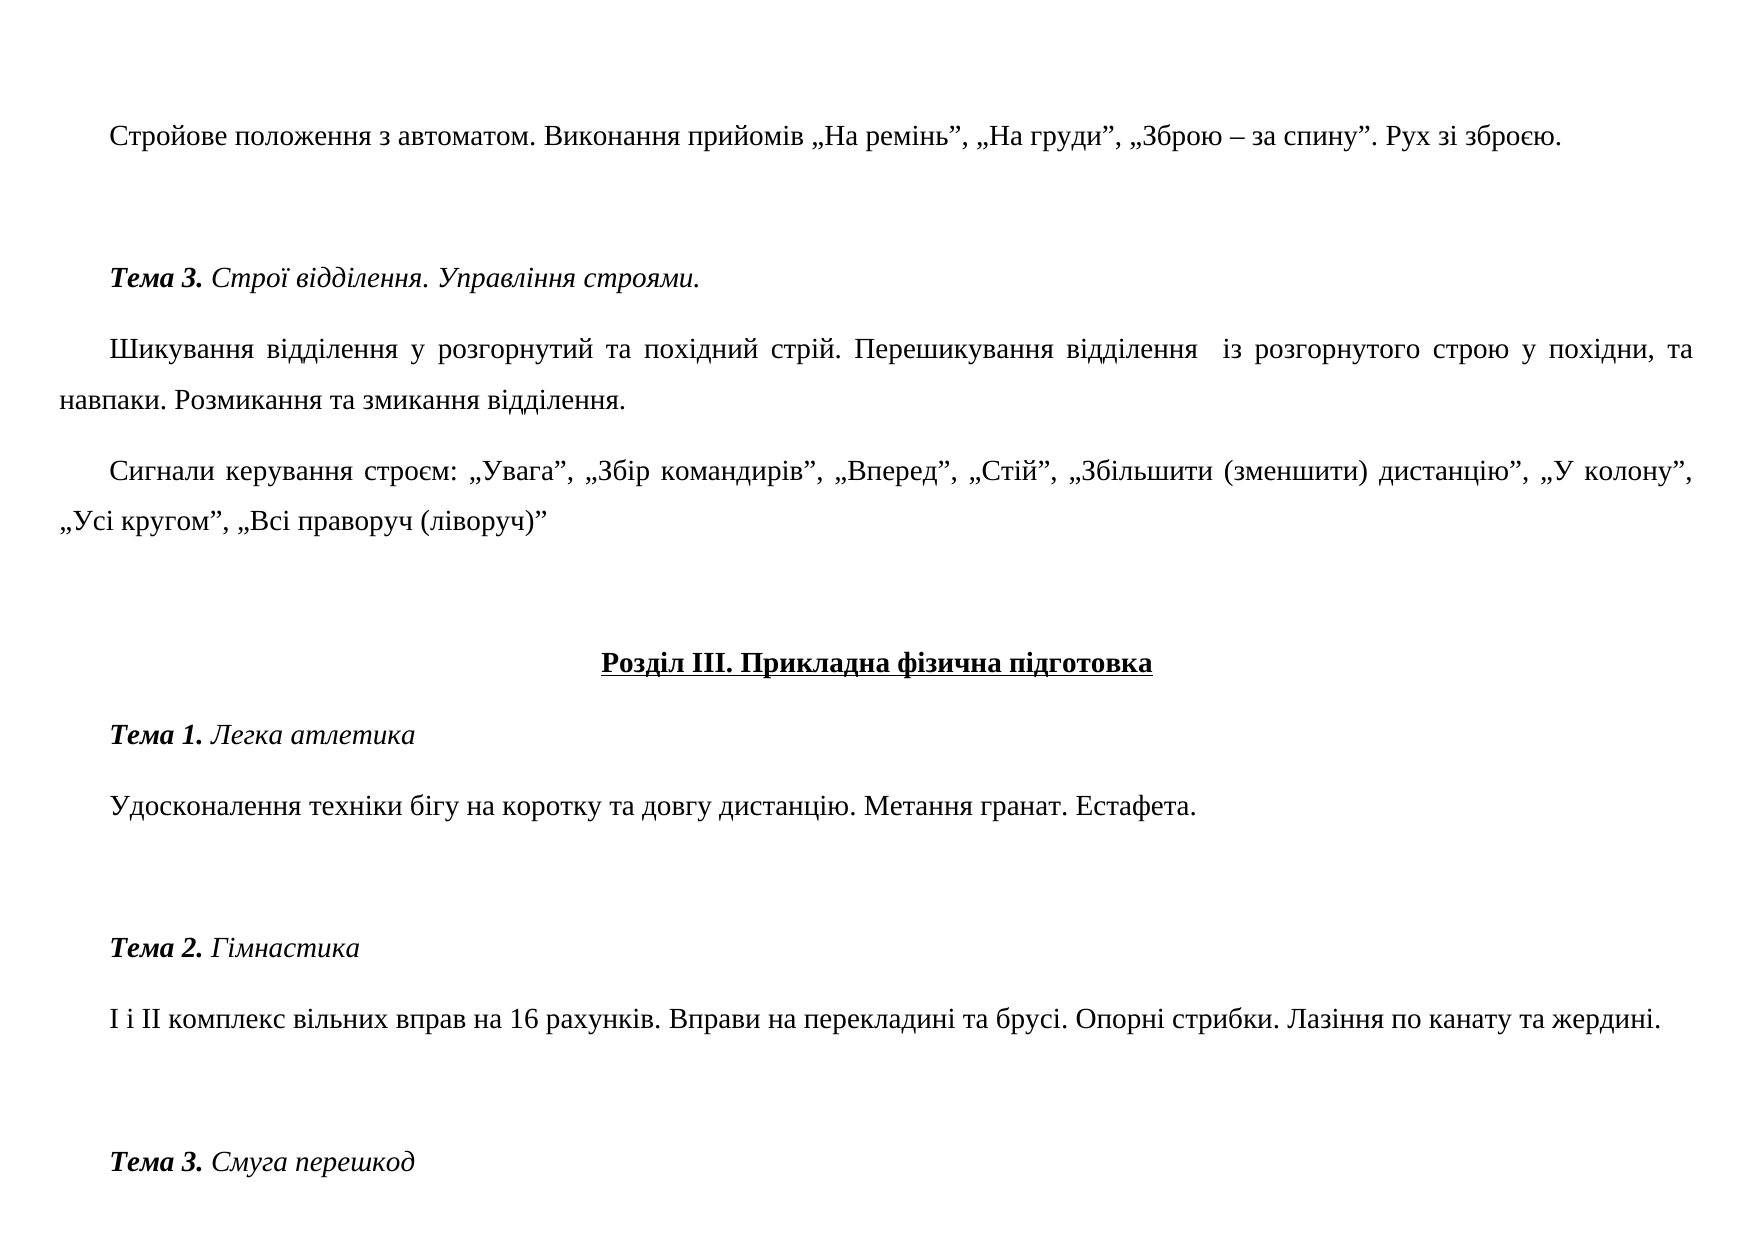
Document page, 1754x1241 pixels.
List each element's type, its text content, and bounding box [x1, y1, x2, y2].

text Шикування відділення у розгорнутий та похідний стрій. Перешикування відділення із розгорнутого строю у похідни, та навпаки. Розмикання та змикання відділення. [59, 332, 1695, 415]
text І і ІІ комплекс вільних вправ на 16 рахунків. Вправи на перекладині та брусі. Опорні стрибки. Лазіння по канату та жердині. [59, 1001, 1695, 1035]
text Розділ ІІІ. Прикладна фізична підготовка [59, 646, 1695, 679]
text Сигнали керування строєм: „Увага”, „Збір командирів”, „Вперед”, „Стій”, „Збільшити (зменшити) дистанцію”, „У колону”, „Усі кругом”, „Всі праворуч (ліворуч)” [59, 453, 1695, 537]
text Удосконалення техніки бігу на коротку та довгу дистанцію. Метання гранат. Естафета. [59, 788, 1695, 821]
text Тема 3. Смуга перешкод [59, 1144, 1695, 1177]
text Тема 3. Строї відділення. Управління строями. [59, 260, 1695, 294]
text Стройове положення з автоматом. Виконання прийомів „На ремінь”, „На груди”, „Зброю – за спину”. Рух зі зброєю. [59, 118, 1695, 152]
text Тема 1. Легка атлетика [59, 717, 1695, 750]
text Тема 2. Гімнастика [59, 930, 1695, 964]
